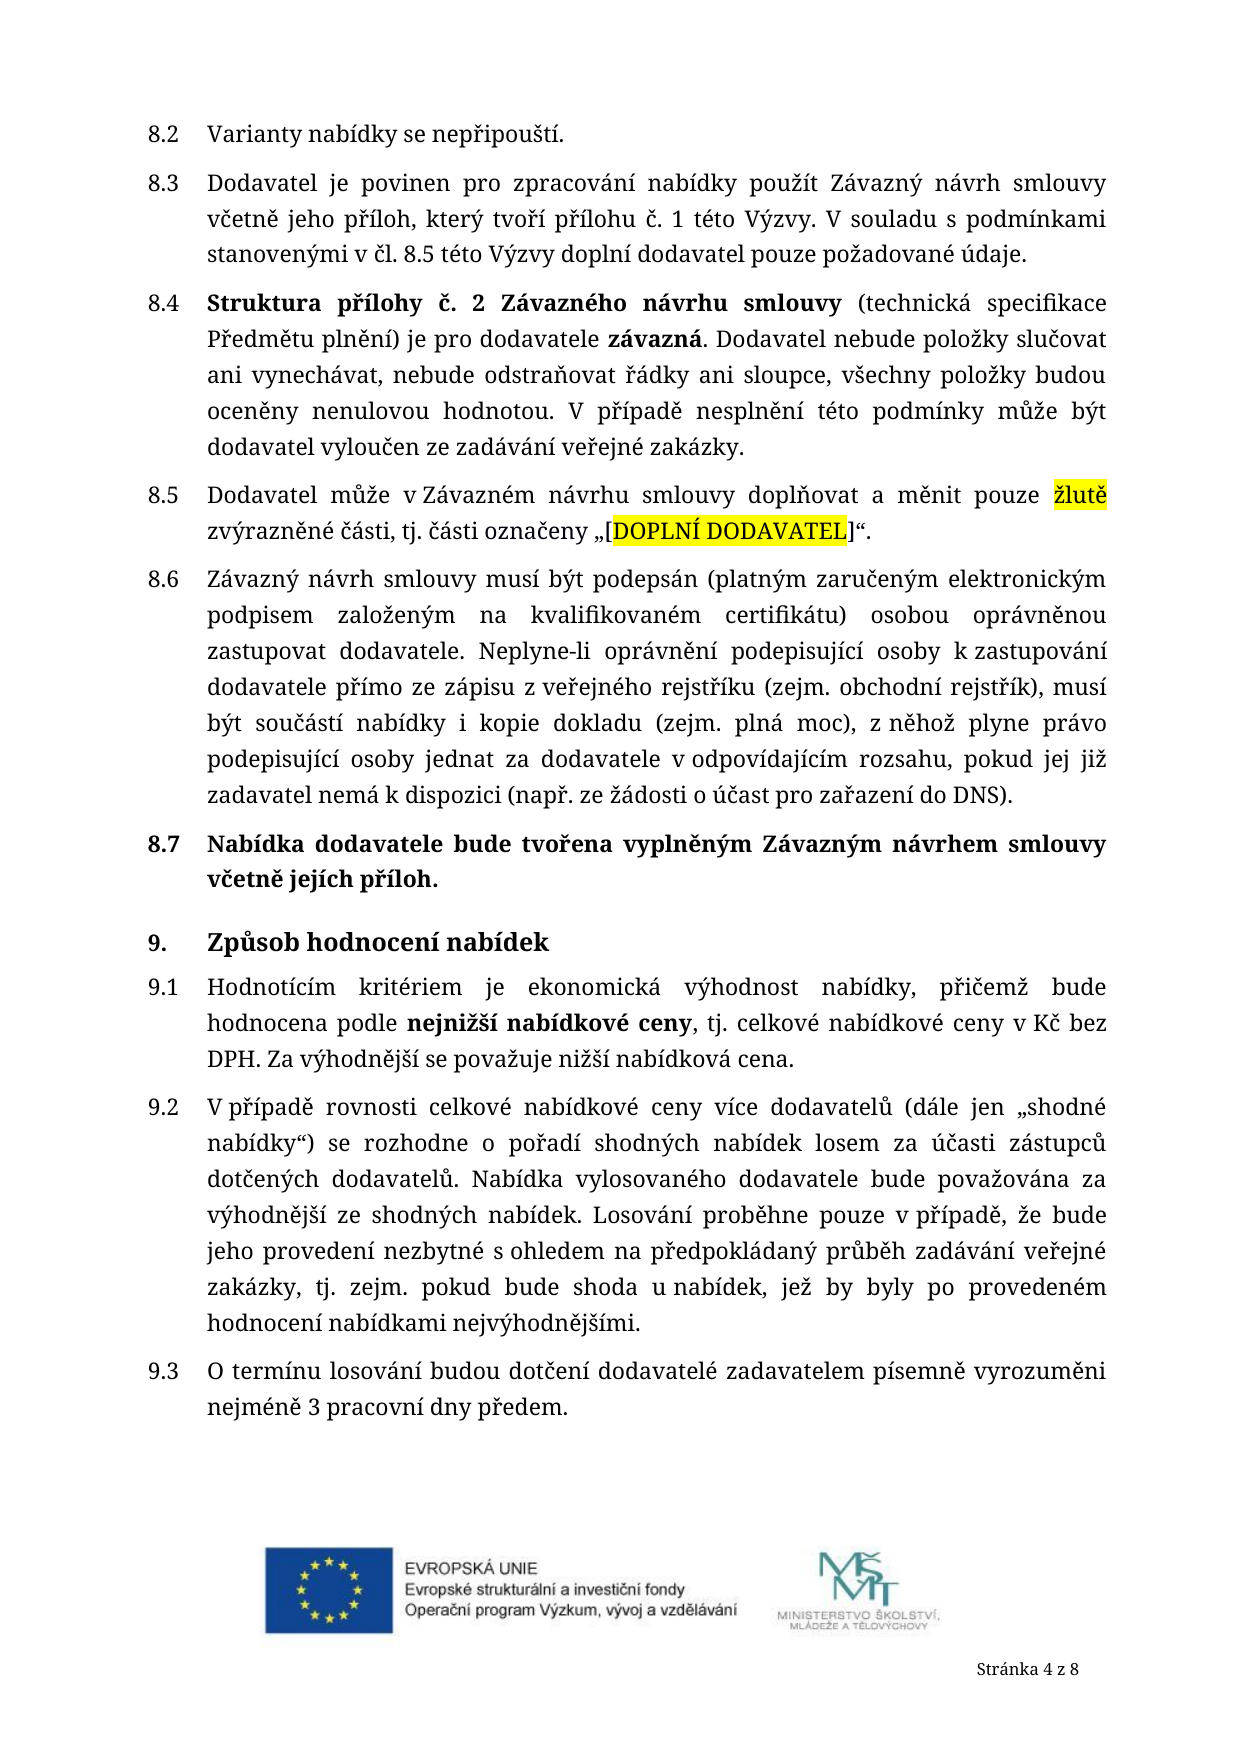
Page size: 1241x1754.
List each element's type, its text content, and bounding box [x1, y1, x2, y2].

list Struktura přílohy č. 2 Závazného návrhu smlouvy (technická specifikace Předmětu plnění) je pro dodavatele závazná. Dodavatel nebude položky slučovat ani vynechávat, nebude odstraňovat řádky ani sloupce, všechny položky budou oceněny nenulovou hodnotou. V případě nesplnění této podmínky může být dodavatel vyloučen ze zadávání veřejné zakázky. [148, 287, 1107, 462]
list Hodnotícím kritériem je ekonomická výhodnost nabídky, přičemž bude hodnocena podle nejnižší nabídkové ceny, tj. celkové nabídkové ceny v Kč bez DPH. Za výhodnější se považuje nižší nabídková cena. [148, 971, 1107, 1074]
subtitle Způsob hodnocení nabídek [148, 924, 1107, 958]
list O termínu losování budou dotčení dodavatelé zadavatelem písemně vyrozuměni nejméně 3 pracovní dny předem. [148, 1355, 1107, 1422]
list Závazný návrh smlouvy musí být podepsán (platným zaručeným elektronickým podpisem založeným na kvalifikovaném certifikátu) osobou oprávněnou zastupovat dodavatele. Neplyne-li oprávnění podepisující osoby k zastupování dodavatele přímo ze zápisu z veřejného rejstříku (zejm. obchodní rejstřík), musí být součástí nabídky i kopie dokladu (zejm. plná moc), z něhož plyne právo podepisující osoby jednat za dodavatele v odpovídajícím rozsahu, pokud jej již zadavatel nemá k dispozici (např. ze žádosti o účast pro zařazení do DNS). [148, 563, 1107, 810]
list Nabídka dodavatele bude tvořena vyplněným Závazným návrhem smlouvy včetně jejích příloh. [148, 827, 1107, 895]
list Dodavatel je povinen pro zpracování nabídky použít Závazný návrh smlouvy včetně jeho příloh, který tvoří přílohu č. 1 této Výzvy. V souladu s podmínkami stanovenými v čl. 8.5 této Výzvy doplní dodavatel pouze požadované údaje. [148, 167, 1107, 270]
picture [220, 1506, 977, 1676]
list Dodavatel může v Závazném návrhu smlouvy doplňovat a měnit pouze žlutě zvýrazněné části, tj. části označeny „[DOPLNÍ DODAVATEL]“. [148, 479, 1107, 546]
list Varianty nabídky se nepřipouští. [148, 118, 1107, 149]
list V případě rovnosti celkové nabídkové ceny více dodavatelů (dále jen „shodné nabídky“) se rozhodne o pořadí shodných nabídek losem za účasti zástupců dotčených dodavatelů. Nabídka vylosovaného dodavatele bude považována za výhodnější ze shodných nabídek. Losování proběhne pouze v případě, že bude jeho provedení nezbytné s ohledem na předpokládaný průběh zadávání veřejné zakázky, tj. zejm. pokud bude shoda u nabídek, jež by byly po provedeném hodnocení nabídkami nejvýhodnějšími. [148, 1091, 1107, 1338]
